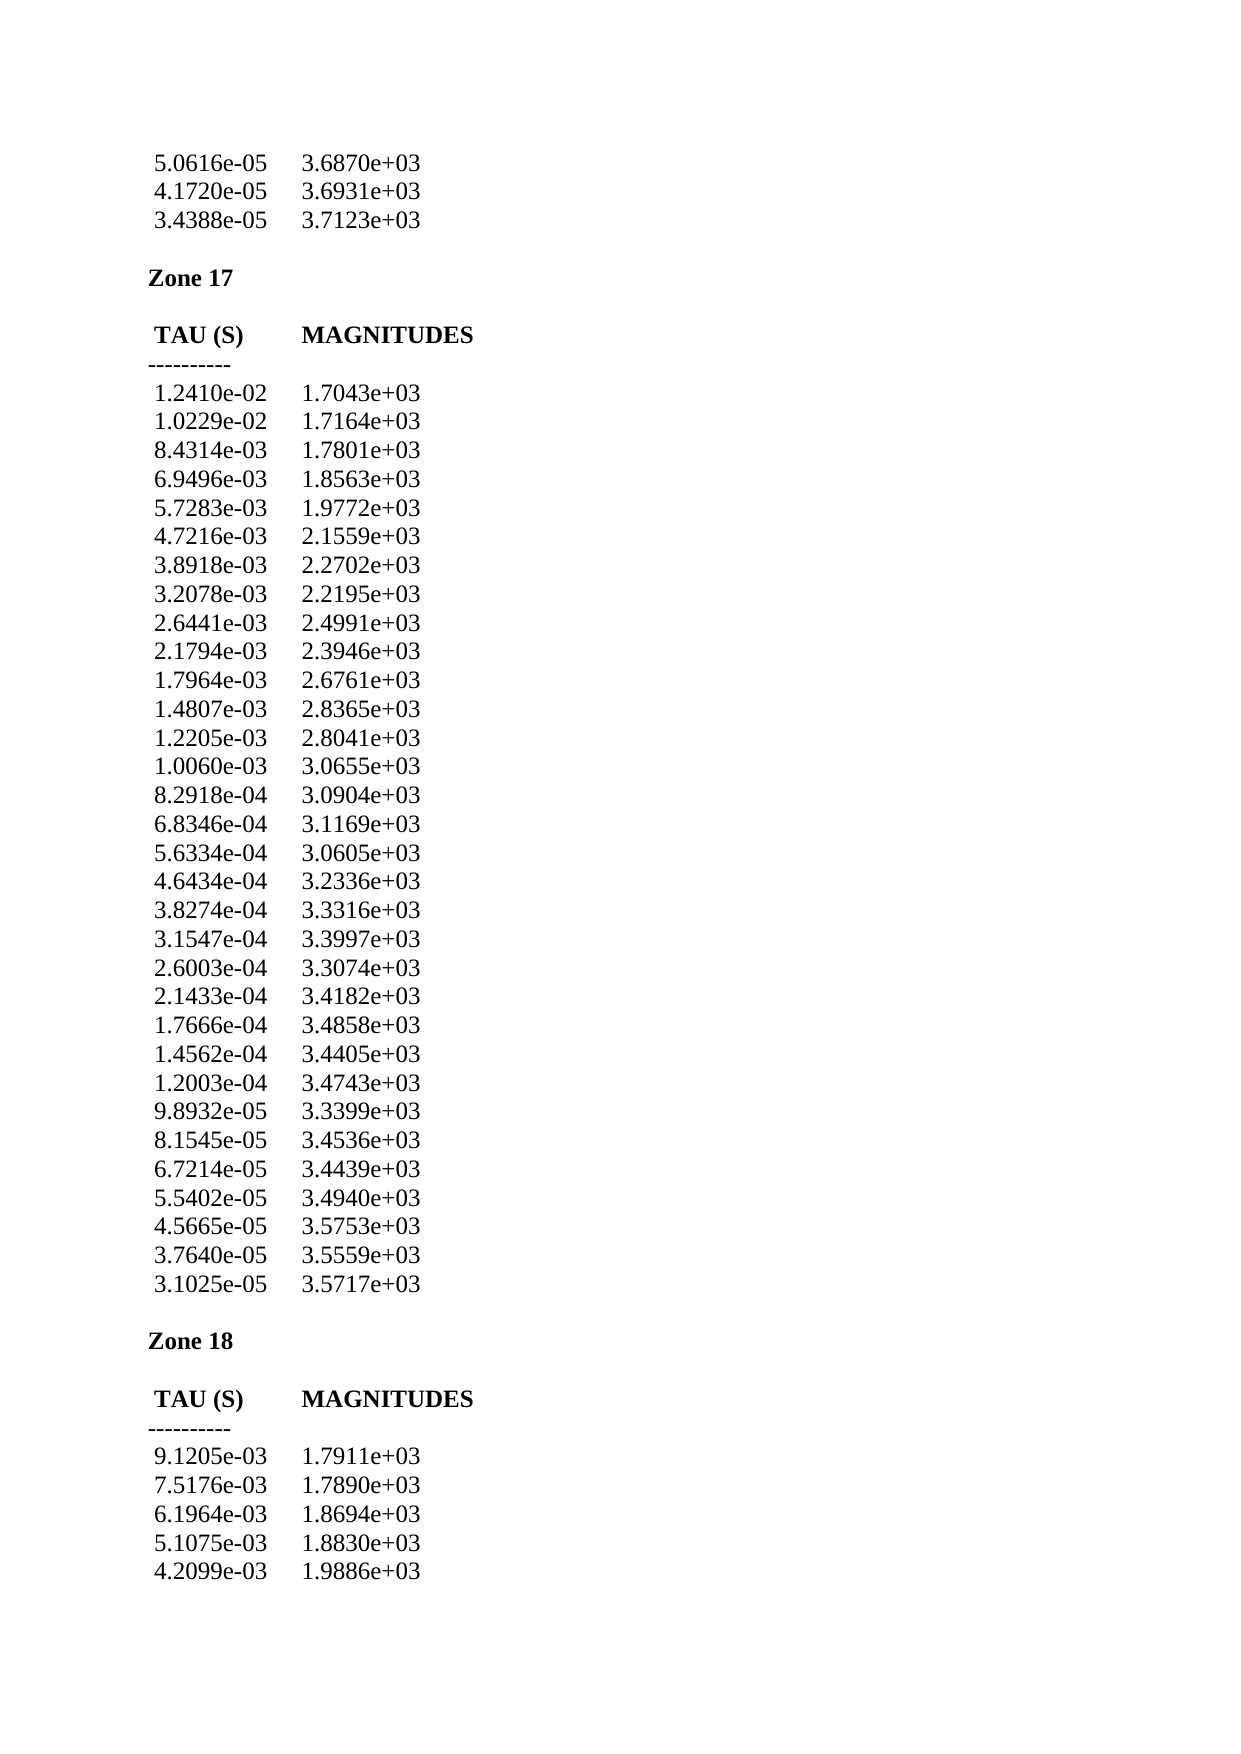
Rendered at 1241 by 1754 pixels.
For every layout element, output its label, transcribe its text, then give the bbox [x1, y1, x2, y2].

text 5.0616e-05 3.6870e+03 [148, 148, 1093, 176]
text 1.2003e-04 3.4743e+03 [148, 1068, 1093, 1096]
text 2.6441e-03 2.4991e+03 [148, 608, 1093, 636]
text 3.8918e-03 2.2702e+03 [148, 550, 1093, 579]
text 8.1545e-05 3.4536e+03 [148, 1125, 1093, 1154]
text 2.6003e-04 3.3074e+03 [148, 953, 1093, 981]
text 8.4314e-03 1.7801e+03 [148, 435, 1093, 464]
text 7.5176e-03 1.7890e+03 [148, 1470, 1093, 1499]
text 9.8932e-05 3.3399e+03 [148, 1096, 1093, 1125]
text 1.4562e-04 3.4405e+03 [148, 1039, 1093, 1068]
text 5.1075e-03 1.8830e+03 [148, 1528, 1093, 1556]
text ---------- [148, 1413, 1093, 1441]
text 3.1547e-04 3.3997e+03 [148, 924, 1093, 953]
text 6.7214e-05 3.4439e+03 [148, 1154, 1093, 1183]
text 4.5665e-05 3.5753e+03 [148, 1211, 1093, 1240]
text 1.0229e-02 1.7164e+03 [148, 406, 1093, 435]
text 3.1025e-05 3.5717e+03 [148, 1269, 1093, 1298]
text 3.2078e-03 2.2195e+03 [148, 579, 1093, 608]
text Zone 17 [148, 263, 1093, 291]
text 6.8346e-04 3.1169e+03 [148, 809, 1093, 838]
text 6.1964e-03 1.8694e+03 [148, 1499, 1093, 1528]
text 3.4388e-05 3.7123e+03 [148, 205, 1093, 234]
text 5.5402e-05 3.4940e+03 [148, 1183, 1093, 1211]
text 3.8274e-04 3.3316e+03 [148, 895, 1093, 924]
text 9.1205e-03 1.7911e+03 [148, 1441, 1093, 1470]
text 5.7283e-03 1.9772e+03 [148, 493, 1093, 521]
text Zone 18 [148, 1326, 1093, 1355]
text 5.6334e-04 3.0605e+03 [148, 838, 1093, 866]
text 4.6434e-04 3.2336e+03 [148, 866, 1093, 895]
text 2.1794e-03 2.3946e+03 [148, 636, 1093, 665]
text TAU (S) MAGNITUDES [148, 320, 1093, 349]
text 1.7964e-03 2.6761e+03 [148, 665, 1093, 694]
text 8.2918e-04 3.0904e+03 [148, 780, 1093, 809]
text TAU (S) MAGNITUDES [148, 1384, 1093, 1413]
text 1.2205e-03 2.8041e+03 [148, 723, 1093, 751]
text 4.2099e-03 1.9886e+03 [148, 1556, 1093, 1585]
text 1.0060e-03 3.0655e+03 [148, 751, 1093, 780]
text ---------- [148, 349, 1093, 378]
text 3.7640e-05 3.5559e+03 [148, 1240, 1093, 1269]
text 6.9496e-03 1.8563e+03 [148, 464, 1093, 493]
text 1.7666e-04 3.4858e+03 [148, 1010, 1093, 1039]
text 1.2410e-02 1.7043e+03 [148, 378, 1093, 406]
text 2.1433e-04 3.4182e+03 [148, 981, 1093, 1010]
text 1.4807e-03 2.8365e+03 [148, 694, 1093, 723]
text 4.1720e-05 3.6931e+03 [148, 176, 1093, 205]
text 4.7216e-03 2.1559e+03 [148, 521, 1093, 550]
